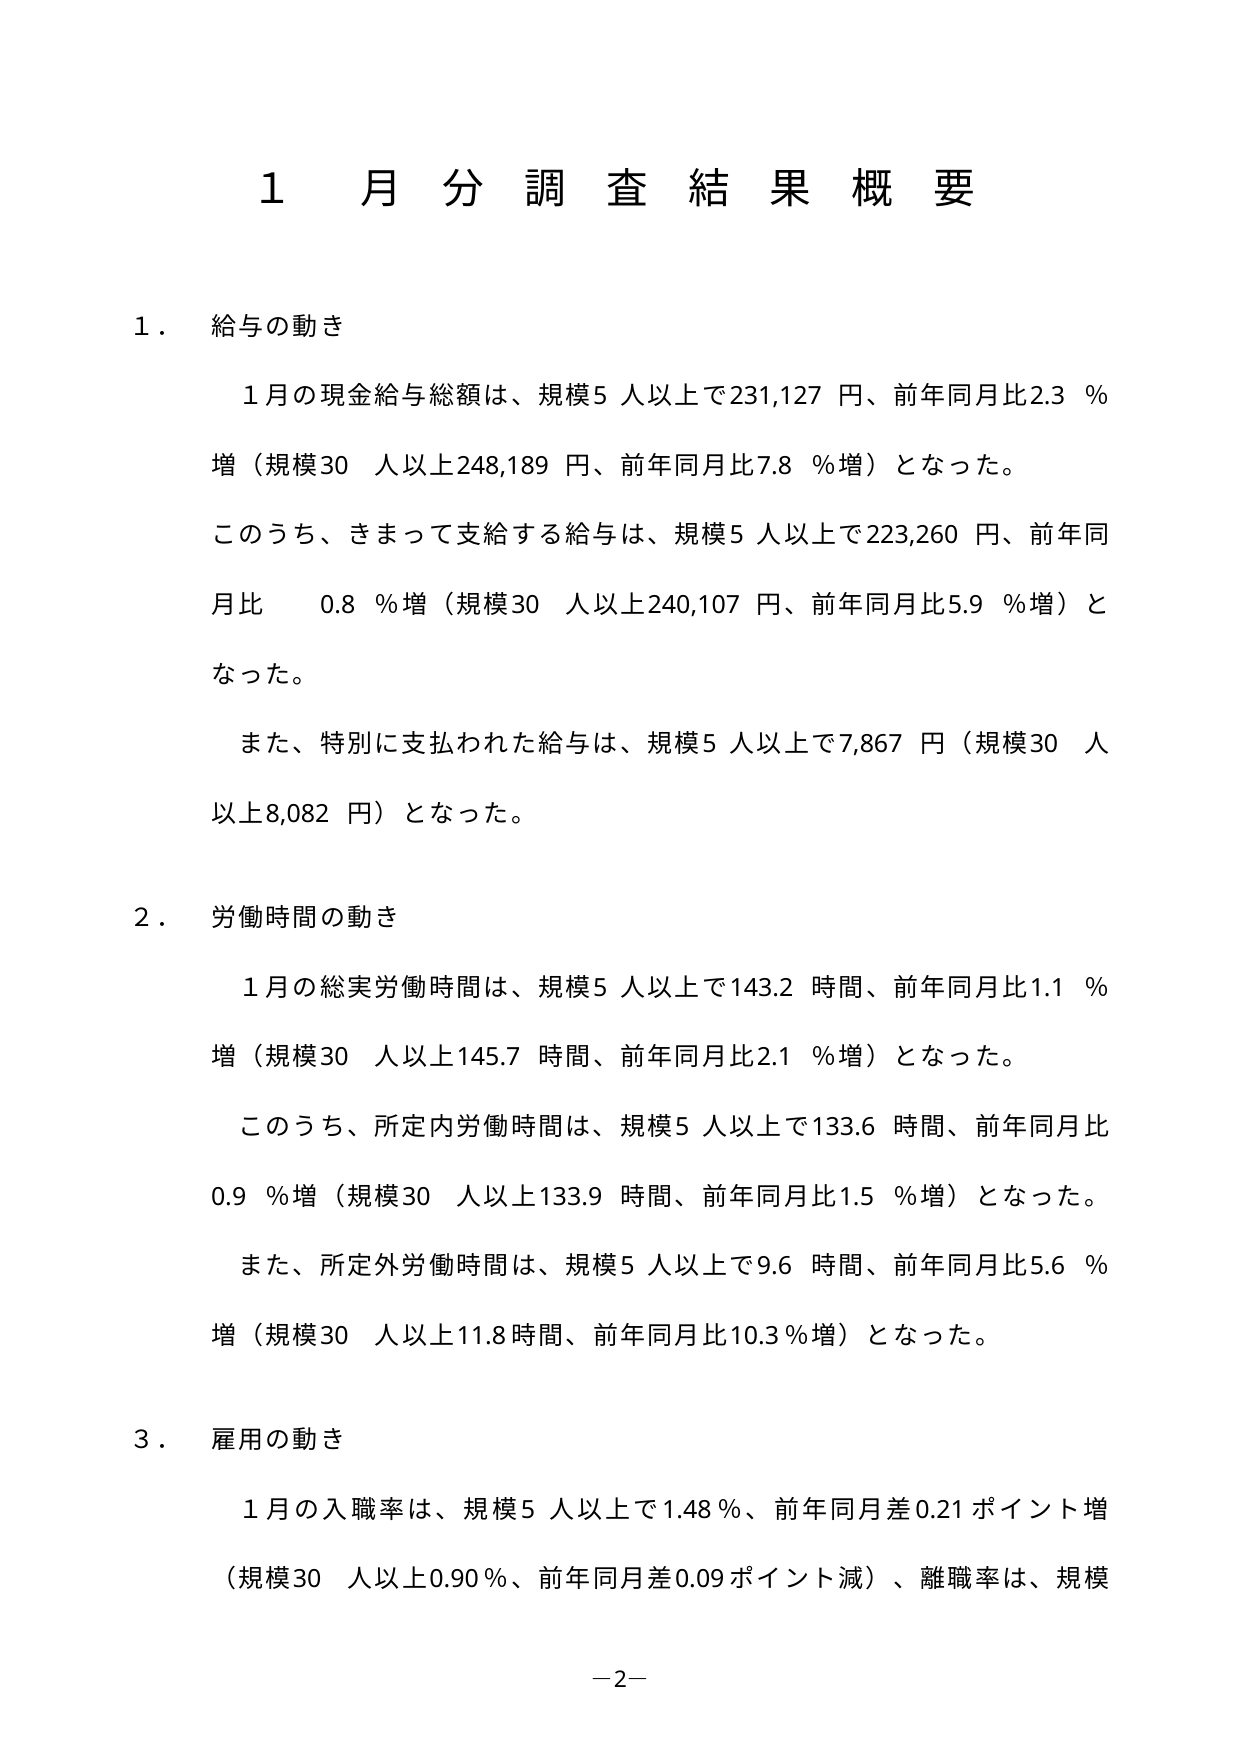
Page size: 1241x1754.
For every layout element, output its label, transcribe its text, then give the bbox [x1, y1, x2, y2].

text このうち、所定内労働時間は、規模5人以上で133.6時間、前年同月比0.9％増（規模30人以上133.9時間、前年同月比1.5％増）となった。 [184, 1090, 1111, 1229]
text また、所定外労働時間は、規模5人以上で9.6時間、前年同月比5.6％増（規模30人以上11.8時間、前年同月比10.3％増）となった。 [184, 1229, 1111, 1368]
text １月の総実労働時間は、規模5人以上で143.2時間、前年同月比1.1％増（規模30人以上145.7時間、前年同月比2.1％増）となった。 [184, 951, 1111, 1090]
text また、特別に支払われた給与は、規模5人以上で7,867円（規模30人以上8,082円）となった。 [184, 707, 1111, 846]
list 給与の動き [129, 289, 1111, 359]
text このうち、きまって支給する給与は、規模5人以上で223,260円、前年同月比 0.8％増（規模30人以上240,107円、前年同月比5.9％増）となった。 [184, 498, 1111, 707]
list 労働時間の動き [129, 881, 1111, 951]
list 雇用の動き [129, 1403, 1111, 1472]
text １ 月 分 調 査 結 果 概 要 [129, 150, 1111, 220]
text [184, 1472, 1111, 1612]
text １月の現金給与総額は、規模5人以上で231,127円、前年同月比2.3％増（規模30人以上248,189円、前年同月比7.8％増）となった。 [184, 359, 1111, 498]
